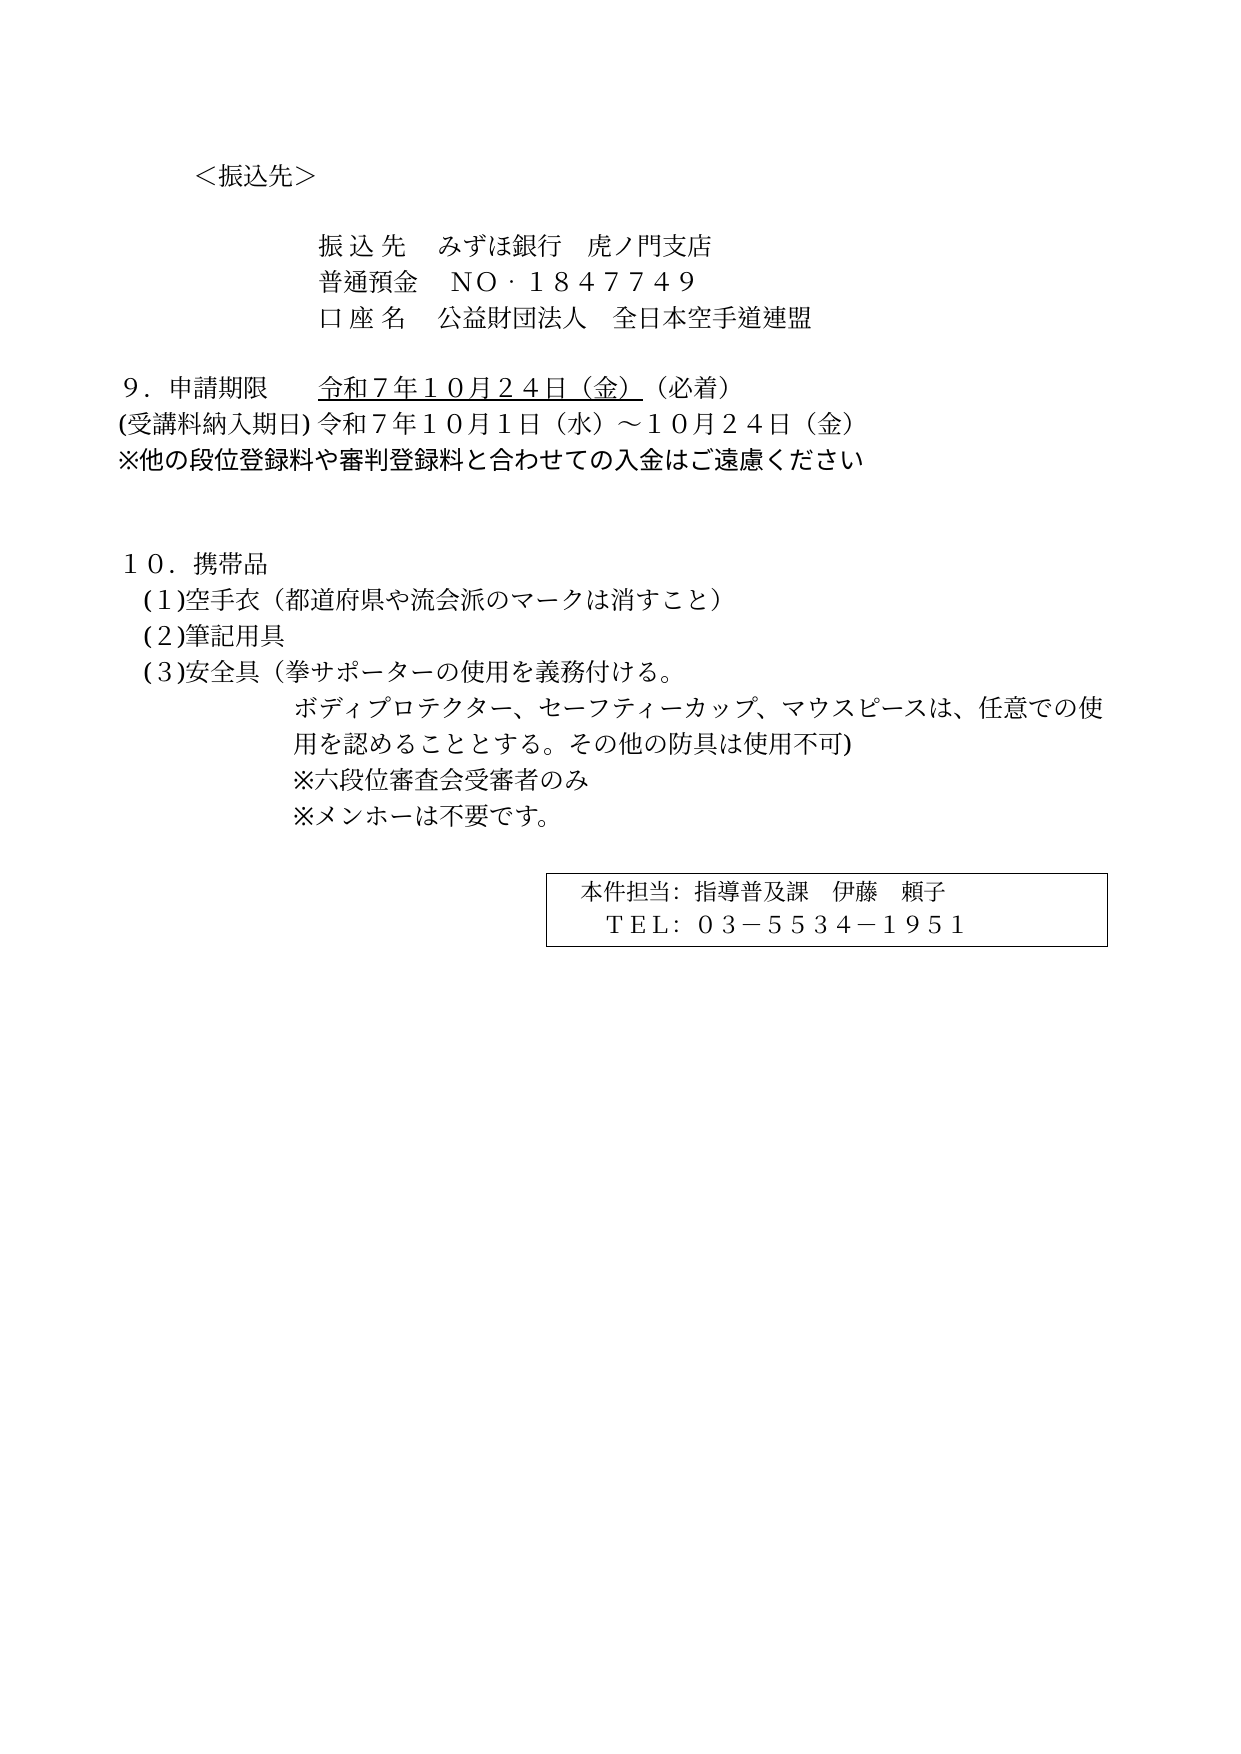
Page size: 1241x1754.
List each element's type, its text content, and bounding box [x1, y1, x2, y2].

text (３)安全具（拳サポーターの使用を義務付ける。 [118, 653, 1122, 689]
text (２)筆記用具 [118, 617, 1122, 653]
text ※六段位審査会受審者のみ [293, 761, 1122, 797]
text ボディプロテクター、セーフティーカップ、マウスピースは、任意での使 用を認めることとする。その他の防具は使用不可) [293, 689, 1122, 761]
text １０．携帯品 [118, 545, 1122, 581]
text (受講料納入期日) 令和７年１０月１日（水）～１０月２４日（金） [118, 404, 1122, 441]
text 口 座 名 公益財団法人 全日本空手道連盟 [118, 299, 1122, 334]
text 普通預金 ＮＯ．１８４７７４９ [118, 263, 1122, 299]
text (１)空手衣（都道府県や流会派のマークは消すこと） [118, 581, 1122, 617]
text ※他の段位登録料や審判登録料と合わせての入金はご遠慮ください [118, 441, 1122, 477]
text 振 込 先 みずほ銀行 虎ノ門支店 [118, 227, 1122, 263]
table_header 本件担当：指導普及課 伊藤 頼子 ＴＥＬ：０３－５５３４－１９５１ [547, 874, 1107, 946]
text ※メンホーは不要です。 [293, 797, 1122, 833]
text ＜振込先＞ [118, 157, 1122, 193]
text ９．申請期限 令和７年１０月２４日（金）（必着） [118, 369, 1122, 404]
